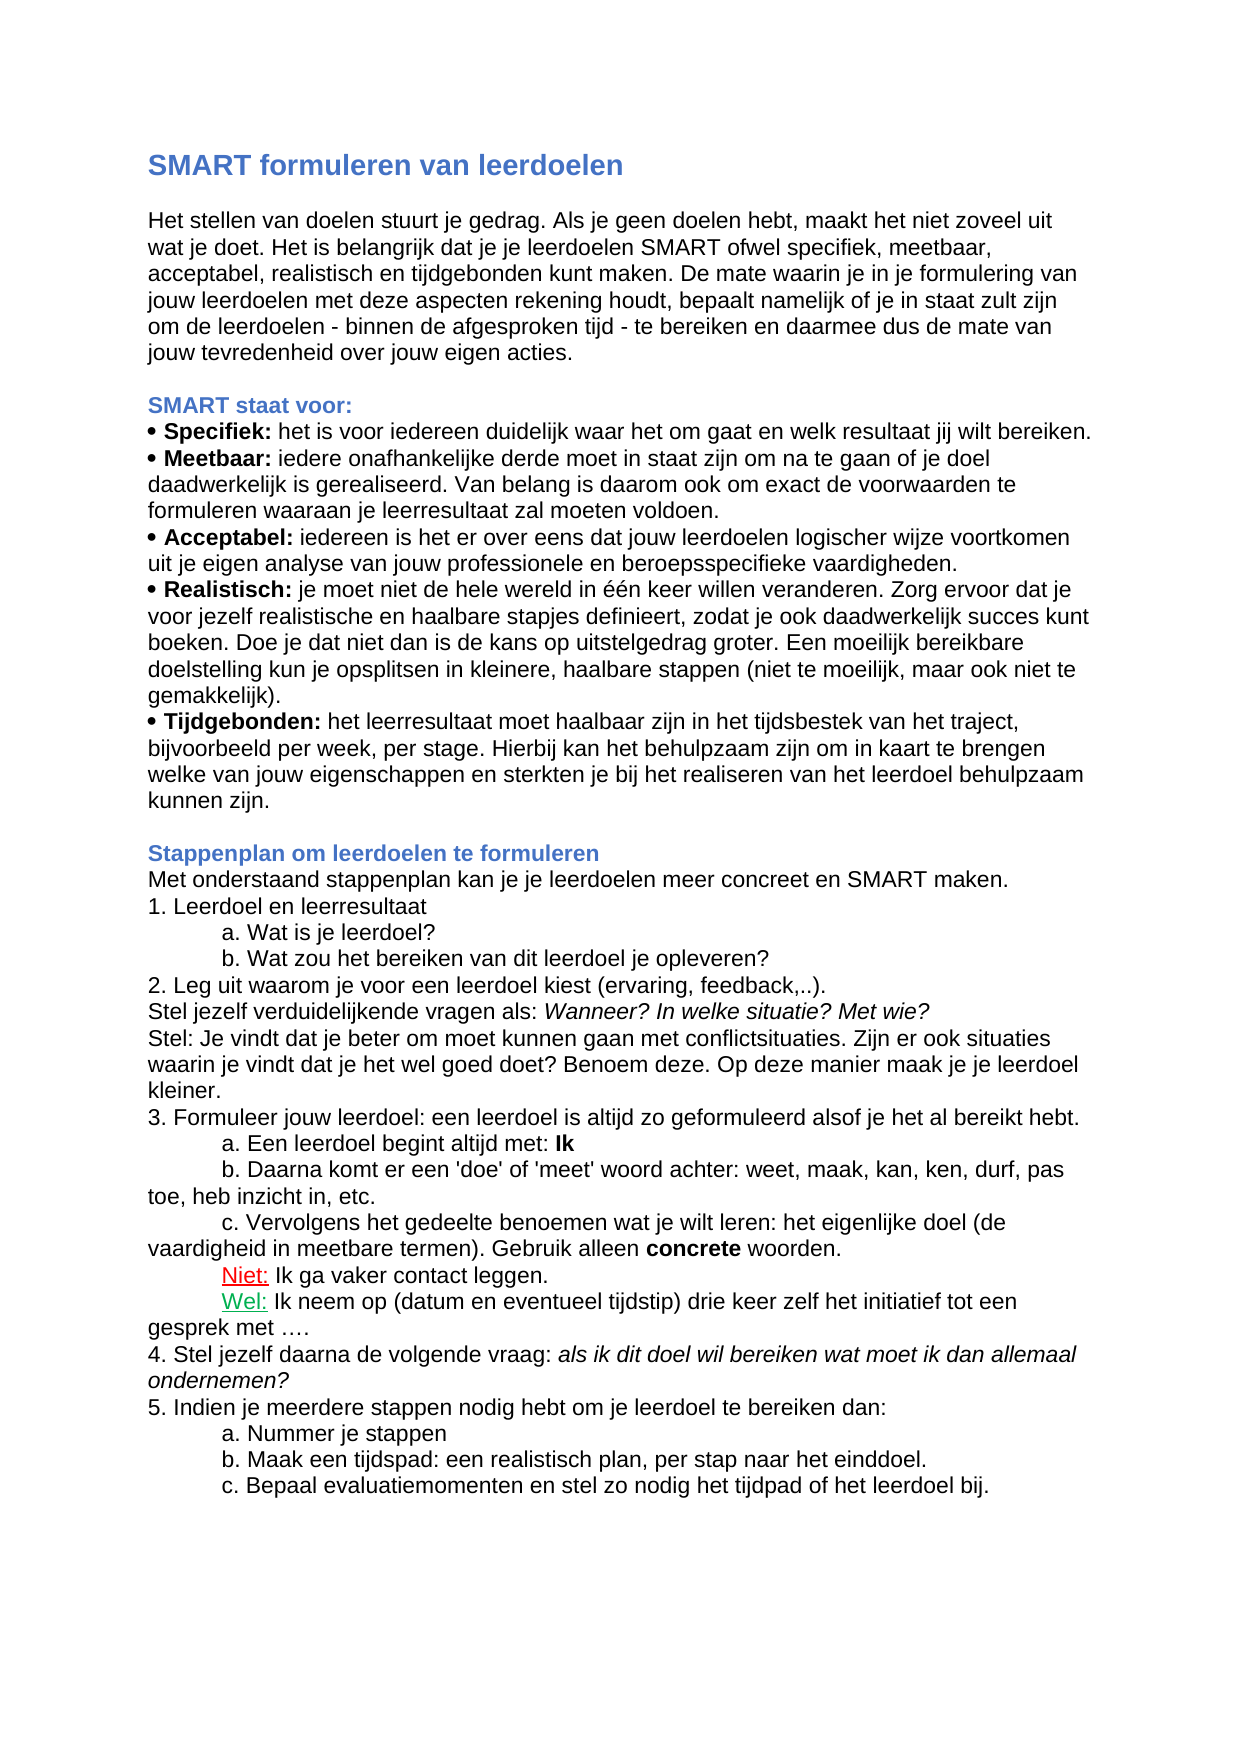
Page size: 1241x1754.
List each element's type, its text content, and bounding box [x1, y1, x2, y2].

text b. Maak een tijdspad: een realistisch plan, per stap naar het einddoel. [148, 1446, 1093, 1472]
text Stel: Je vindt dat je beter om moet kunnen gaan met conflictsituaties. Zijn er ook situaties waarin je vindt dat je het wel goed doet? Benoem deze. Op deze manier maak je je leerdoel kleiner. [148, 1024, 1093, 1103]
text Stappenplan om leerdoelen te formuleren [148, 840, 1093, 866]
text 5. Indien je meerdere stappen nodig hebt om je leerdoel te bereiken dan: [148, 1393, 1093, 1420]
text 1. Leerdoel en leerresultaat [148, 893, 1093, 919]
text Tijdgebonden: het leerresultaat moet haalbaar zijn in het tijdsbestek van het traject, bijvoorbeeld per week, per stage. Hierbij kan het behulpzaam zijn om in kaart te brengen welke van jouw eigenschappen en sterkten je bij het realiseren van het leerdoel behulpzaam kunnen zijn. [148, 708, 1093, 814]
text Met onderstaand stappenplan kan je je leerdoelen meer concreet en SMART maken. [148, 866, 1093, 893]
text Meetbaar: iedere onafhankelijke derde moet in staat zijn om na te gaan of je doel daadwerkelijk is gerealiseerd. Van belang is daarom ook om exact de voorwaarden te formuleren waaraan je leerresultaat zal moeten voldoen. [148, 445, 1093, 524]
text a. Nummer je stappen [148, 1420, 1093, 1446]
text c. Bepaal evaluatiemomenten en stel zo nodig het tijdpad of het leerdoel bij. [148, 1472, 1093, 1499]
text Stel jezelf verduidelijkende vragen als: Wanneer? In welke situatie? Met wie? [148, 998, 1093, 1024]
text SMART staat voor: [148, 392, 1093, 418]
text 4. Stel jezelf daarna de volgende vraag: als ik dit doel wil bereiken wat moet ik dan allemaal ondernemen? [148, 1341, 1093, 1393]
text b. Wat zou het bereiken van dit leerdoel je opleveren? [148, 945, 1093, 972]
text Wel: Ik neem op (datum en eventueel tijdstip) drie keer zelf het initiatief tot een gesprek met …. [148, 1288, 1093, 1341]
text Specifiek: het is voor iedereen duidelijk waar het om gaat en welk resultaat jij wilt bereiken. [148, 418, 1093, 445]
text b. Daarna komt er een 'doe' of 'meet' woord achter: weet, maak, kan, ken, durf, pas toe, heb inzicht in, etc. [148, 1156, 1093, 1209]
text Het stellen van doelen stuurt je gedrag. Als je geen doelen hebt, maakt het niet zoveel uit wat je doet. Het is belangrijk dat je je leerdoelen SMART ofwel specifiek, meetbaar, acceptabel, realistisch en tijdgebonden kunt maken. De mate waarin je in je formulering van jouw leerdoelen met deze aspecten rekening houdt, bepaalt namelijk of je in staat zult zijn om de leerdoelen - binnen de afgesproken tijd - te bereiken en daarmee dus de mate van jouw tevredenheid over jouw eigen acties. [148, 207, 1093, 366]
text c. Vervolgens het gedeelte benoemen wat je wilt leren: het eigenlijke doel (de vaardigheid in meetbare termen). Gebruik alleen concrete woorden. [148, 1209, 1093, 1262]
text 3. Formuleer jouw leerdoel: een leerdoel is altijd zo geformuleerd alsof je het al bereikt hebt. a. Een leerdoel begint altijd met: Ik [148, 1103, 1093, 1156]
text Niet: Ik ga vaker contact leggen. [148, 1262, 1093, 1288]
text Acceptabel: iedereen is het er over eens dat jouw leerdoelen logischer wijze voortkomen uit je eigen analyse van jouw professionele en beroepsspecifieke vaardigheden. [148, 524, 1093, 576]
text SMART formuleren van leerdoelen [148, 148, 1093, 181]
text Realistisch: je moet niet de hele wereld in één keer willen veranderen. Zorg ervoor dat je voor jezelf realistische en haalbare stapjes definieert, zodat je ook daadwerkelijk succes kunt boeken. Doe je dat niet dan is de kans op uitstelgedrag groter. Een moeilijk bereikbare doelstelling kun je opsplitsen in kleinere, haalbare stappen (niet te moeilijk, maar ook niet te gemakkelijk). [148, 576, 1093, 708]
text a. Wat is je leerdoel? [148, 919, 1093, 945]
text 2. Leg uit waarom je voor een leerdoel kiest (ervaring, feedback,..). [148, 972, 1093, 998]
